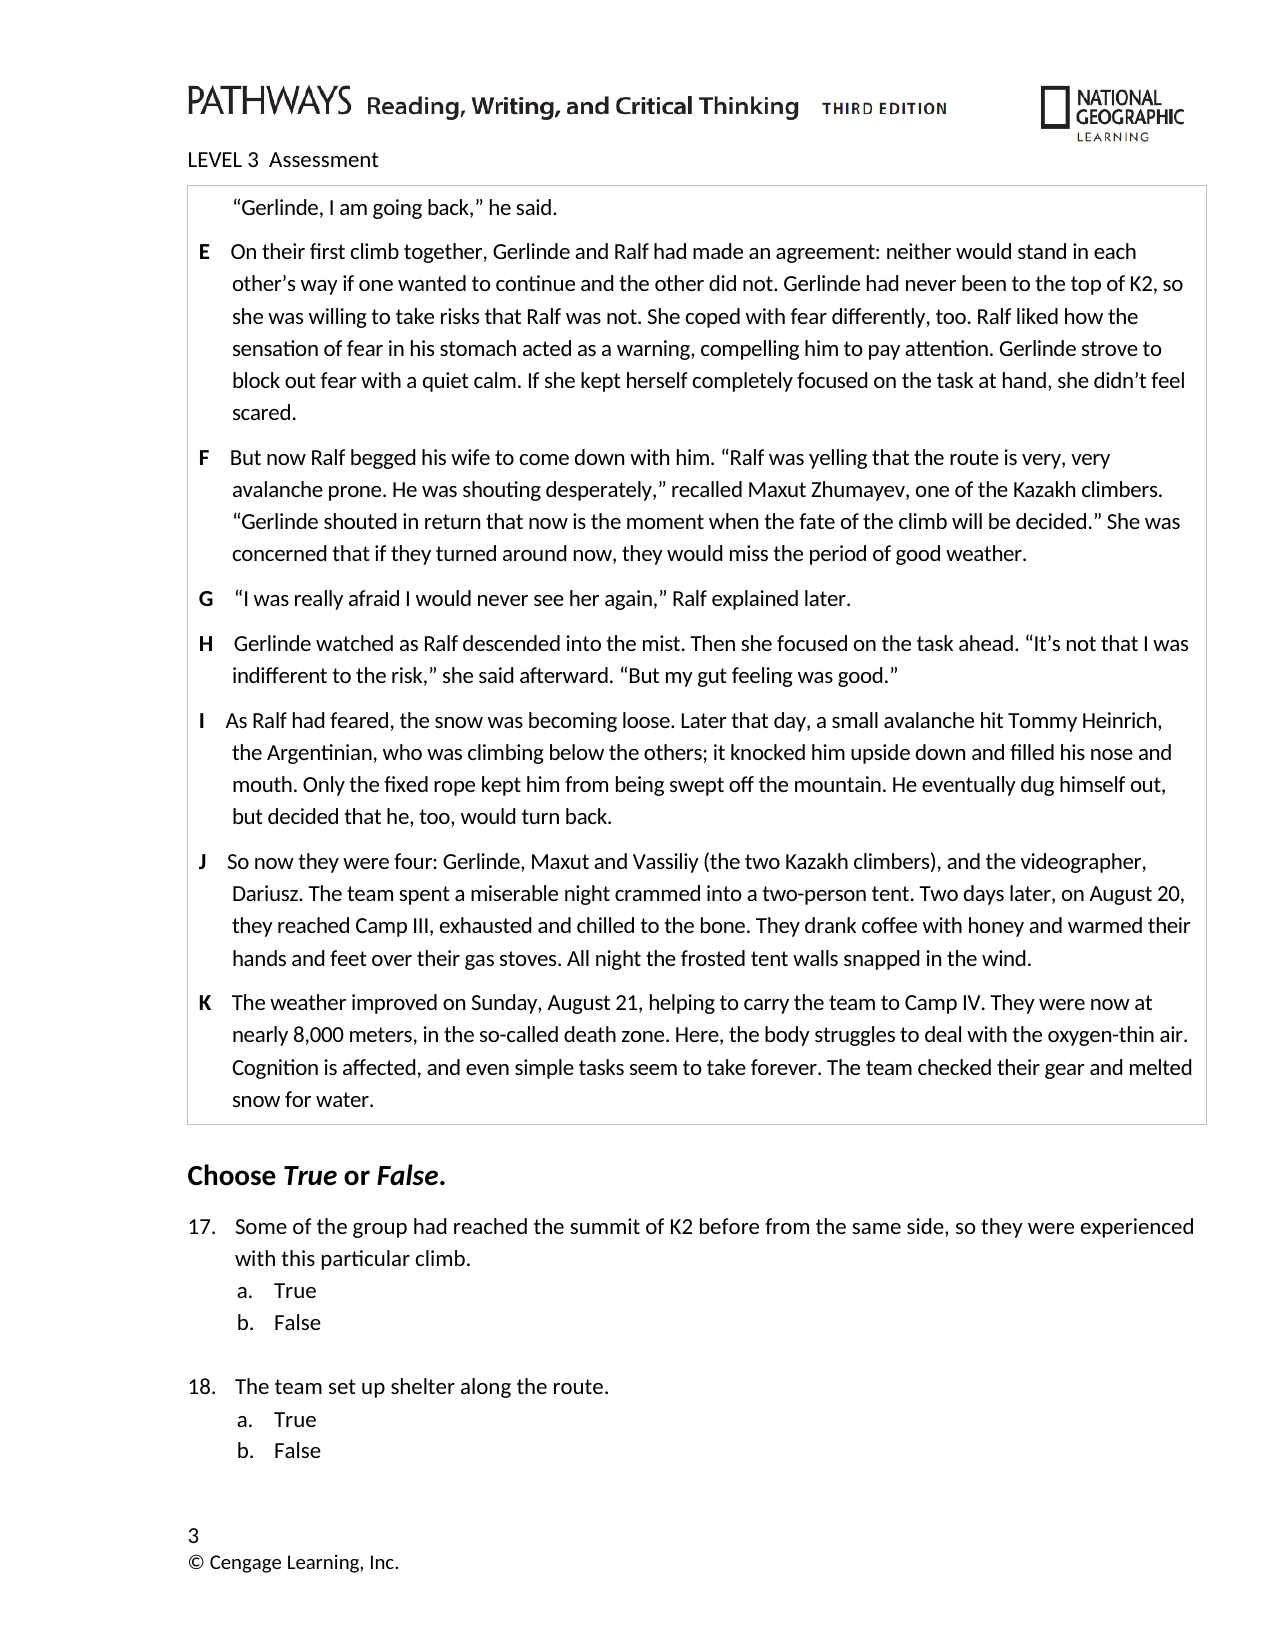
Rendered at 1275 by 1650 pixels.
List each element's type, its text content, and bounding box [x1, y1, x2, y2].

table_cell False [269, 1309, 1014, 1340]
table_cell b. [232, 1437, 269, 1468]
table_header a. [232, 1405, 269, 1437]
text Choose True or False. [187, 1157, 1200, 1192]
text 17. Some of the group had reached the summit of K2 before from the same side, so they were experienced with this particular climb. [187, 1212, 1200, 1272]
text 18. The team set up shelter along the route. [187, 1372, 1200, 1401]
table_header True [269, 1405, 1014, 1437]
table_header a. [232, 1277, 269, 1308]
picture [178, 75, 1190, 145]
table_cell False [269, 1437, 1014, 1468]
table_header True [269, 1277, 1014, 1308]
table_cell b. [232, 1309, 269, 1340]
